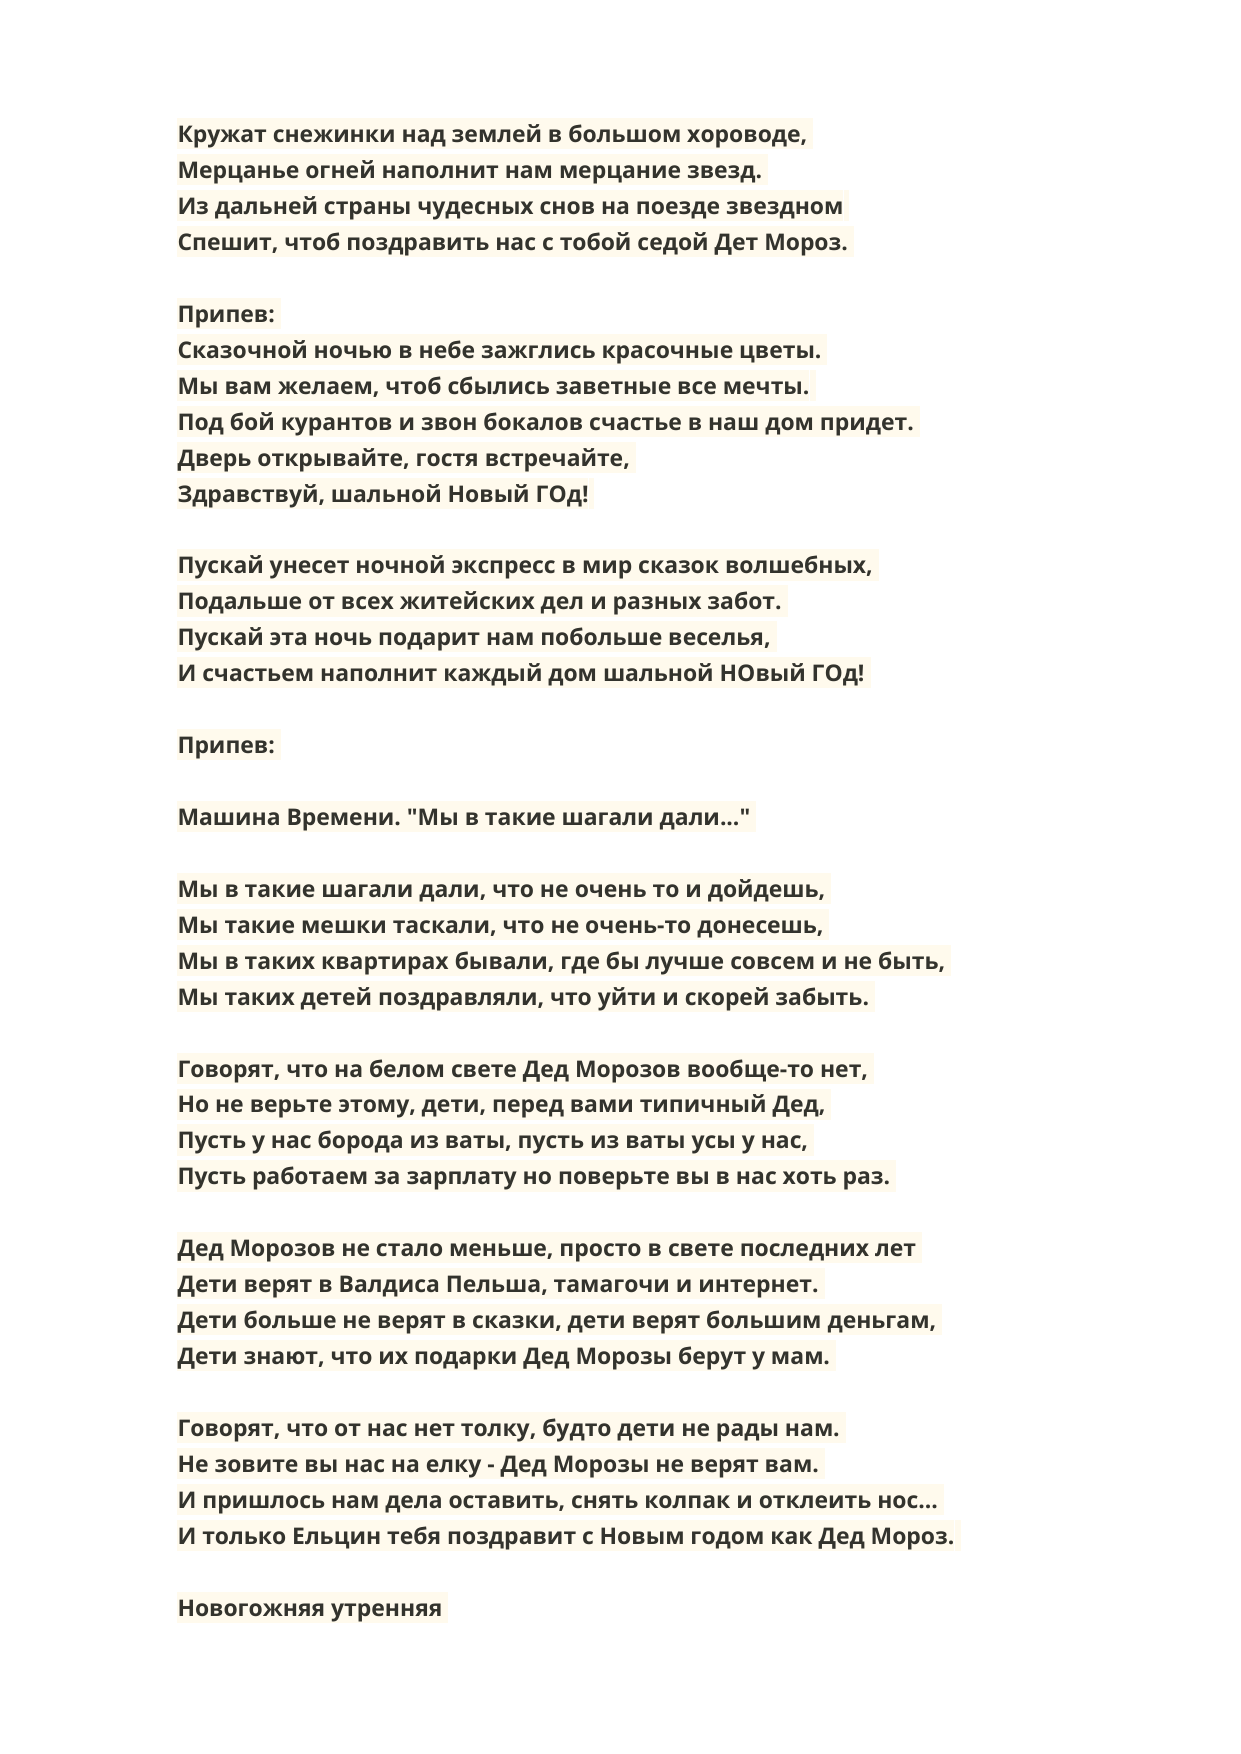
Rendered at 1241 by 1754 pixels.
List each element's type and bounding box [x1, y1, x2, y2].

text [177, 118, 1152, 1623]
